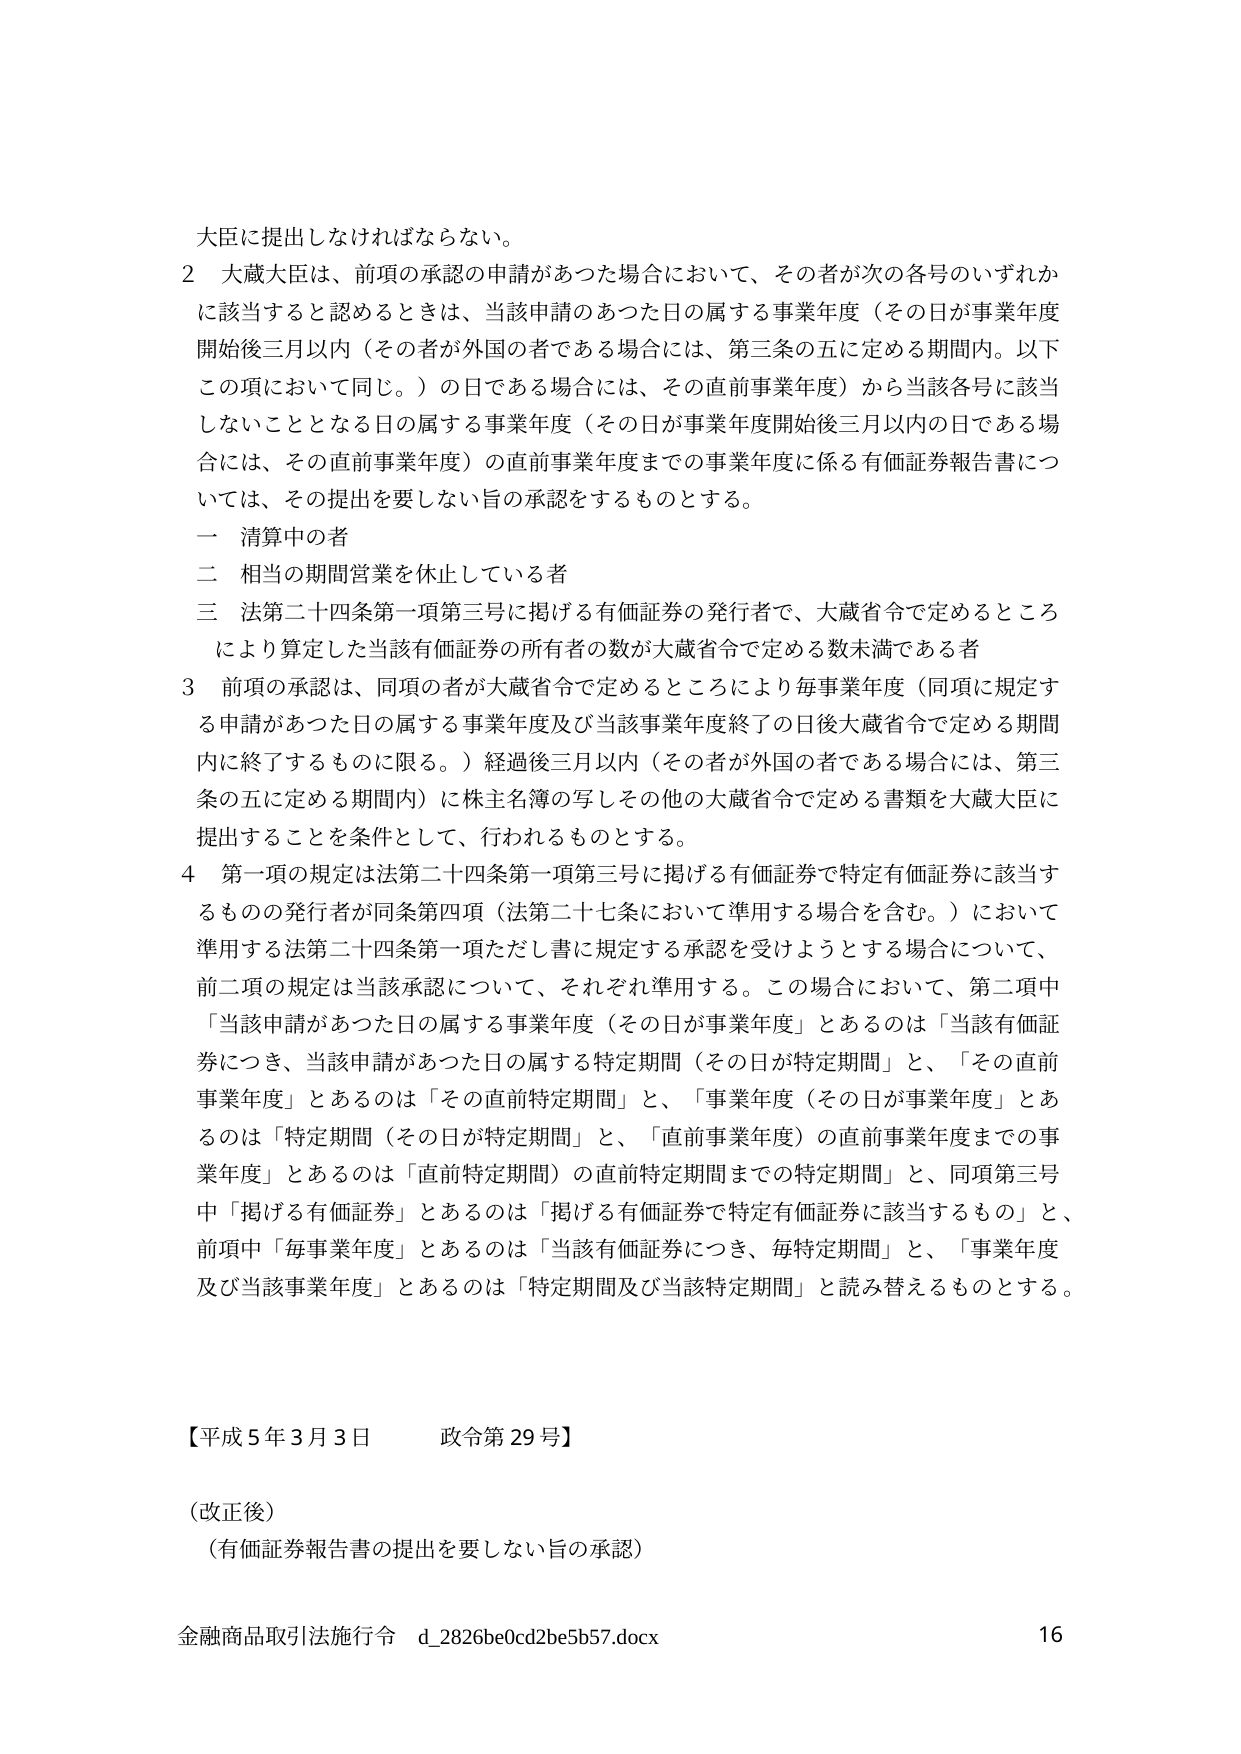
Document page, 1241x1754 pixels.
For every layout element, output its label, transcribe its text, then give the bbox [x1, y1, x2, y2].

text （有価証券報告書の提出を要しない旨の承認） [196, 1529, 1063, 1567]
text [177, 217, 1063, 254]
text ４ 第一項の規定は法第二十四条第一項第三号に掲げる有価証券で特定有価証券に該当するものの発行者が同条第四項（法第二十七条において準用する場合を含む。）において準用する法第二十四条第一項ただし書に規定する承認を受けようとする場合について、前二項の規定は当該承認について、それぞれ準用する。この場合において、第二項中「当該申請があつた日の属する事業年度（その日が事業年度」とあるのは「当該有価証券につき、当該申請があつた日の属する特定期間（その日が特定期間」と、「その直前事業年度」とあるのは「その直前特定期間」と、「事業年度（その日が事業年度」とあるのは「特定期間（その日が特定期間」と、「直前事業年度）の直前事業年度までの事業年度」とあるのは「直前特定期間）の直前特定期間までの特定期間」と、同項第三号中「掲げる有価証券」とあるのは「掲げる有価証券で特定有価証券に該当するもの」と、前項中「毎事業年度」とあるのは「当該有価証券につき、毎特定期間」と、「事業年度及び当該事業年度」とあるのは「特定期間及び当該特定期間」と読み替えるものとする。 [177, 854, 1063, 1342]
text ２ 大蔵大臣は、前項の承認の申請があつた場合において、その者が次の各号のいずれかに該当すると認めるときは、当該申請のあつた日の属する事業年度（その日が事業年度開始後三月以内（その者が外国の者である場合には、第三条の五に定める期間内。以下この項において同じ。）の日である場合には、その直前事業年度）から当該各号に該当しないこととなる日の属する事業年度（その日が事業年度開始後三月以内の日である場合には、その直前事業年度）の直前事業年度までの事業年度に係る有価証券報告書については、その提出を要しない旨の承認をするものとする。 [177, 254, 1063, 517]
text ３ 前項の承認は、同項の者が大蔵省令で定めるところにより毎事業年度（同項に規定する申請があつた日の属する事業年度及び当該事業年度終了の日後大蔵省令で定める期間内に終了するものに限る。）経過後三月以内（その者が外国の者である場合には、第三条の五に定める期間内）に株主名簿の写しその他の大蔵省令で定める書類を大蔵大臣に提出することを条件として、行われるものとする。 [177, 667, 1063, 854]
text 一 清算中の者 [196, 517, 1063, 554]
text 【平成5年3月3日 政令第29号】 [177, 1417, 1063, 1454]
text 二 相当の期間営業を休止している者 [196, 554, 1063, 592]
text 三 法第二十四条第一項第三号に掲げる有価証券の発行者で、大蔵省令で定めるところにより算定した当該有価証券の所有者の数が大蔵省令で定める数未満である者 [196, 592, 1063, 667]
text （改正後） [177, 1492, 1063, 1529]
